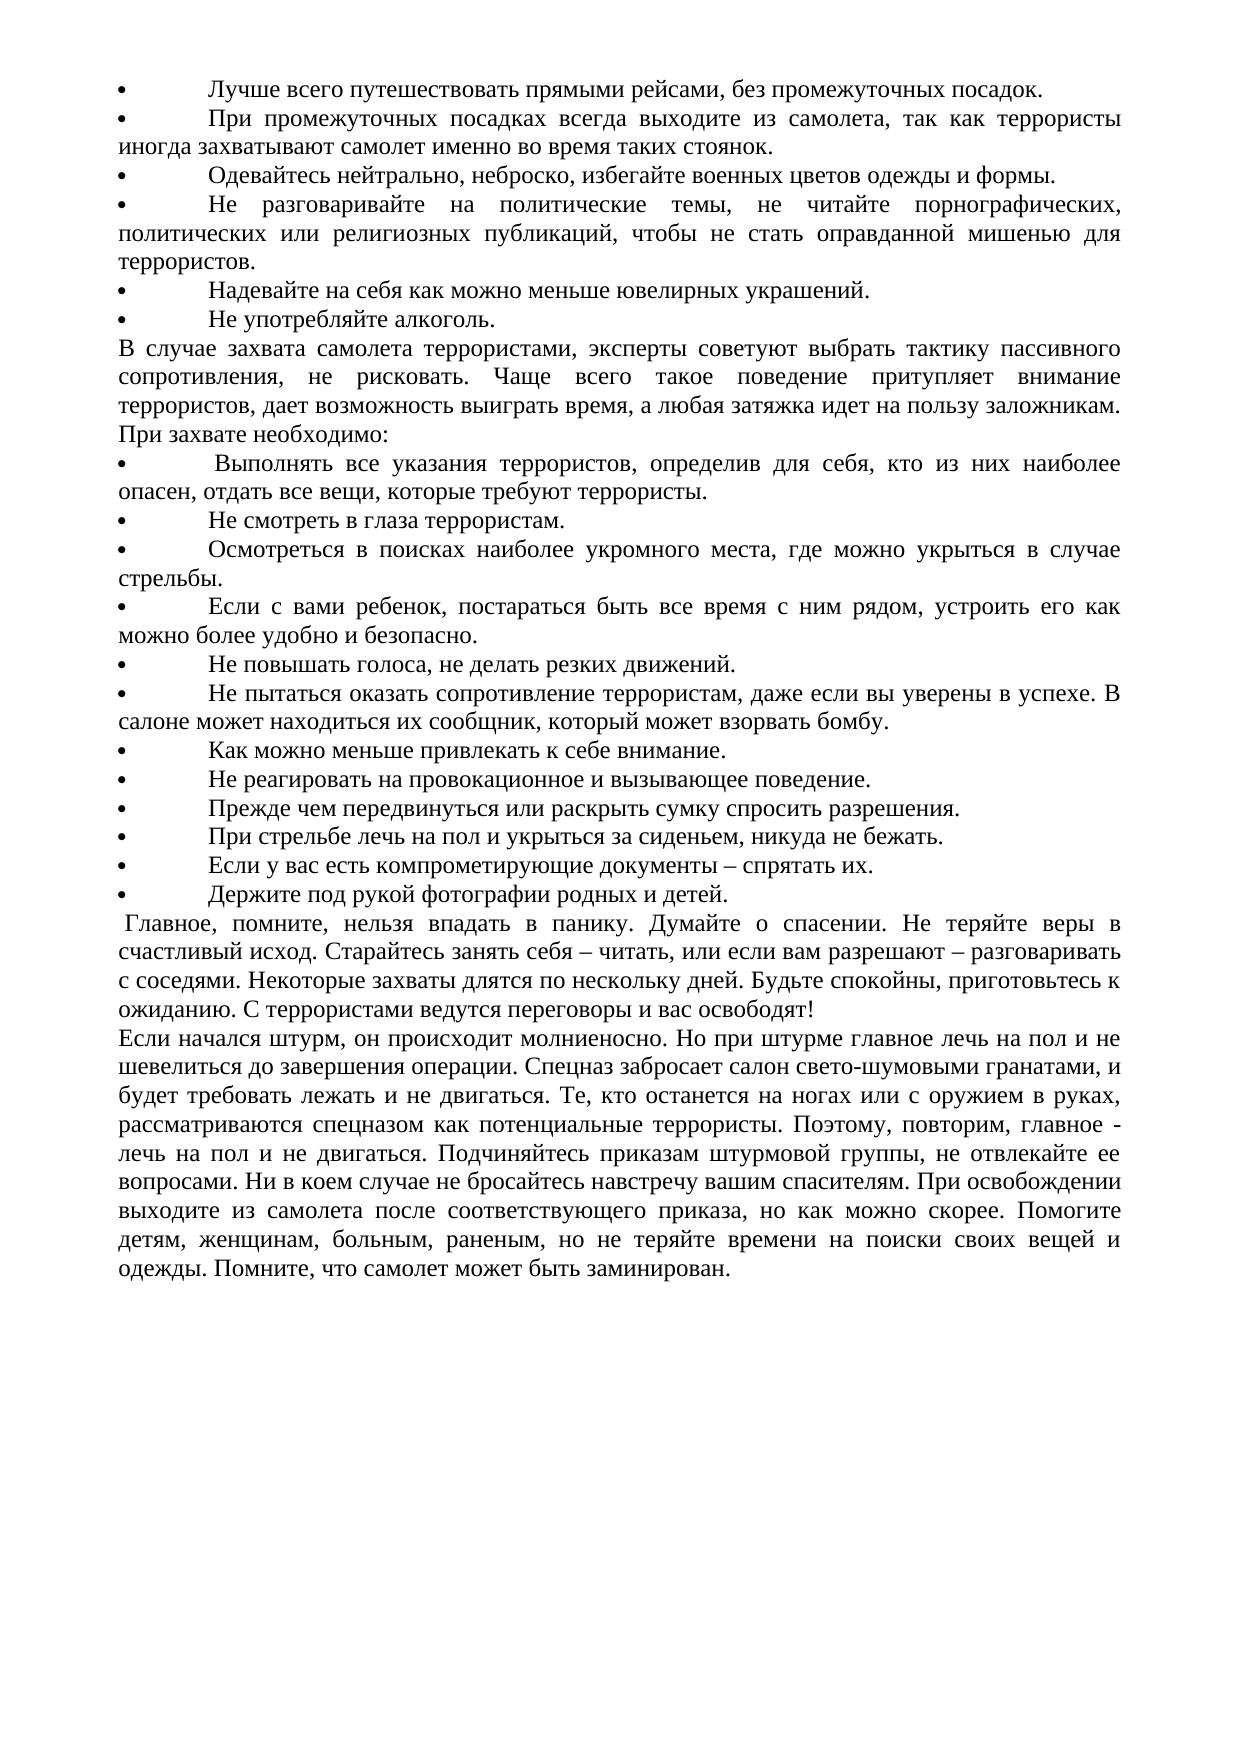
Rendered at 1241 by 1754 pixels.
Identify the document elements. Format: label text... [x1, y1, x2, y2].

list Одевайтесь нейтрально, неброско, избегайте военных цветов одежды и формы. [118, 160, 1122, 189]
list Прежде чем передвинуться или раскрыть сумку спросить разрешения. [118, 793, 1122, 821]
list Держите под рукой фотографии родных и детей. [118, 879, 1122, 908]
text В случае захвата самолета террористами, эксперты советуют выбрать тактику пассивного сопротивления, не рисковать. Чаще всего такое поведение притупляет внимание террористов, дает возможность выиграть время, а любая затяжка идет на пользу заложникам. При захвате необходимо: [118, 333, 1122, 448]
text Главное, помните, нельзя впадать в панику. Думайте о спасении. Не теряйте веры в счастливый исход. Старайтесь занять себя – читать, или если вам разрешают – разговаривать с соседями. Некоторые захваты длятся по нескольку дней. Будьте спокойны, приготовьтесь к ожиданию. С террористами ведутся переговоры и вас освободят! [118, 908, 1122, 1023]
list Если у вас есть компрометирующие документы – спрятать их. [118, 850, 1122, 879]
list Не повышать голоса, не делать резких движений. [118, 649, 1122, 678]
list Как можно меньше привлекать к себе внимание. [118, 735, 1122, 764]
list Если с вами ребенок, постараться быть все время с ним рядом, устроить его как можно более удобно и безопасно. [118, 591, 1122, 649]
text Если начался штурм, он происходит молниеносно. Но при штурме главное лечь на пол и не шевелиться до завершения операции. Спецназ забросает салон свето-шумовыми гранатами, и будет требовать лежать и не двигаться. Те, кто останется на ногах или с оружием в руках, рассматриваются спецназом как потенциальные террористы. Поэтому, повторим, главное - лечь на пол и не двигаться. Подчиняйтесь приказам штурмовой группы, не отвлекайте ее вопросами. Ни в коем случае не бросайтесь навстречу вашим спасителям. При освобождении выходите из самолета после соответствующего приказа, но как можно скорее. Помогите детям, женщинам, больным, раненым, но не теряйте времени на поиски своих вещей и одежды. Помните, что самолет может быть заминирован. [118, 1023, 1122, 1281]
list Не употребляйте алкоголь. [118, 304, 1122, 333]
list При промежуточных посадках всегда выходите из самолета, так как террористы иногда захватывают самолет именно во время таких стоянок. [118, 103, 1122, 160]
list При стрельбе лечь на пол и укрыться за сиденьем, никуда не бежать. [118, 821, 1122, 850]
list Не разговаривайте на политические темы, не читайте порнографических, политических или религиозных публикаций, чтобы не стать оправданной мишенью для террористов. [118, 189, 1122, 275]
list Осмотреться в поисках наиболее укромного места, где можно укрыться в случае стрельбы. [118, 534, 1122, 591]
list Выполнять все указания террористов, определив для себя, кто из них наиболее опасен, отдать все вещи, которые требуют террористы. [118, 448, 1122, 505]
list Не пытаться оказать сопротивление террористам, даже если вы уверены в успехе. В салоне может находиться их сообщник, который может взорвать бомбу. [118, 678, 1122, 735]
list Не смотреть в глаза террористам. [118, 505, 1122, 534]
list Лучше всего путешествовать прямыми рейсами, без промежуточных посадок. [118, 74, 1122, 103]
list Не реагировать на провокационное и вызывающее поведение. [118, 764, 1122, 793]
list Надевайте на себя как можно меньше ювелирных украшений. [118, 275, 1122, 304]
